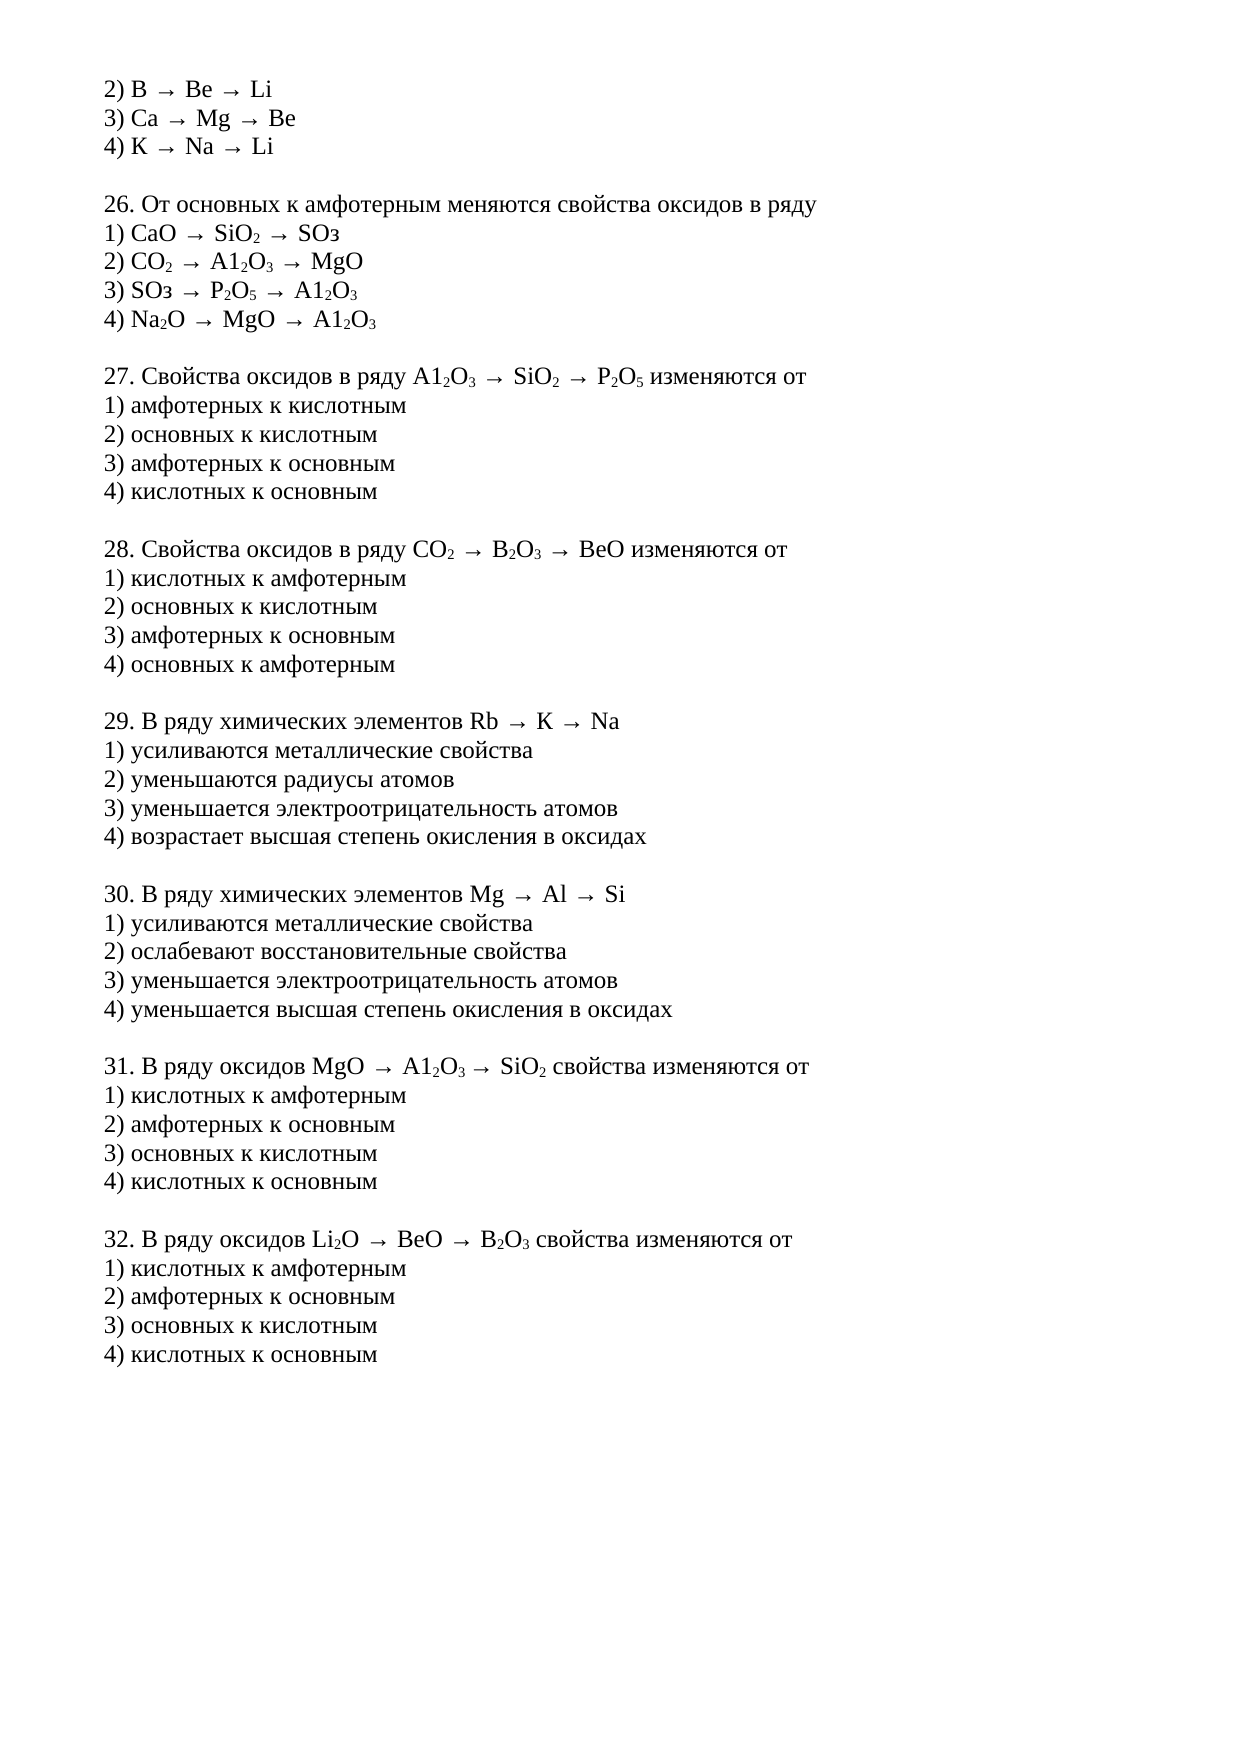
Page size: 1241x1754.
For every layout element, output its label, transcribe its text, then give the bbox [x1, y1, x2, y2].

text 3) SОз → P2О5 → А12О3 [103, 275, 1181, 304]
text 29. В ряду химических элементов Rb → К → Na [103, 706, 1181, 735]
text 2) ослабевают восстановительные свойства [103, 936, 1181, 965]
text 3) уменьшается электроотрицательность атомов [103, 965, 1181, 994]
text 26. От основных к амфотерным меняются свойства оксидов в ряду [103, 189, 1181, 218]
text 4) кислотных к основным [103, 1166, 1181, 1195]
text 3) основных к кислотным [103, 1310, 1181, 1339]
text 3) амфотерных к основным [103, 620, 1181, 649]
text 2) СО2 → А12О3 → MgO [103, 246, 1181, 275]
text 2) амфотерных к основным [103, 1281, 1181, 1310]
text 1) СаО → SiО2 → SОз [103, 218, 1181, 246]
text 1) кислотных к амфотерным [103, 1080, 1181, 1109]
text 1) усиливаются металлические свойства [103, 908, 1181, 936]
text 2) амфотерных к основным [103, 1109, 1181, 1138]
text 1) усиливаются металлические свойства [103, 735, 1181, 764]
text 32. В ряду оксидов Li2О → ВеО → В2О3 свойства изменяются от [103, 1224, 1181, 1253]
text 4) К → Na → Li [103, 131, 1181, 160]
text 4) Na2О → MgO → А12О3 [103, 304, 1181, 333]
text 3) уменьшается электроотрицательность атомов [103, 793, 1181, 821]
text 30. В ряду химических элементов Mg → Аl → Si [103, 879, 1181, 908]
text 4) кислотных к основным [103, 1339, 1181, 1368]
text 2) основных к кислотным [103, 591, 1181, 620]
text 4) кислотных к основным [103, 476, 1181, 505]
text 4) основных к амфотерным [103, 649, 1181, 678]
text 2) основных к кислотным [103, 419, 1181, 448]
text 2) уменьшаются радиусы атомов [103, 764, 1181, 793]
text 2) В → Ве → Li [103, 74, 1181, 103]
text 28. Свойства оксидов в ряду СО2 → В2О3 → ВеО изменяются от [103, 534, 1181, 563]
text 3) основных к кислотным [103, 1138, 1181, 1166]
text 27. Свойства оксидов в ряду А12О3 → SiО2 → P2О5 изменяются от [103, 361, 1181, 390]
text 3) Са → Mg → Ве [103, 103, 1181, 131]
text 1) кислотных к амфотерным [103, 563, 1181, 591]
text 1) кислотных к амфотерным [103, 1253, 1181, 1281]
text 31. В ряду оксидов MgO → А12О3 → SiО2 свойства изменяются от [103, 1051, 1181, 1080]
text 4) возрастает высшая степень окисления в оксидах [103, 821, 1181, 850]
text 3) амфотерных к основным [103, 448, 1181, 476]
text 1) амфотерных к кислотным [103, 390, 1181, 419]
text 4) уменьшается высшая степень окисления в оксидах [103, 994, 1181, 1023]
